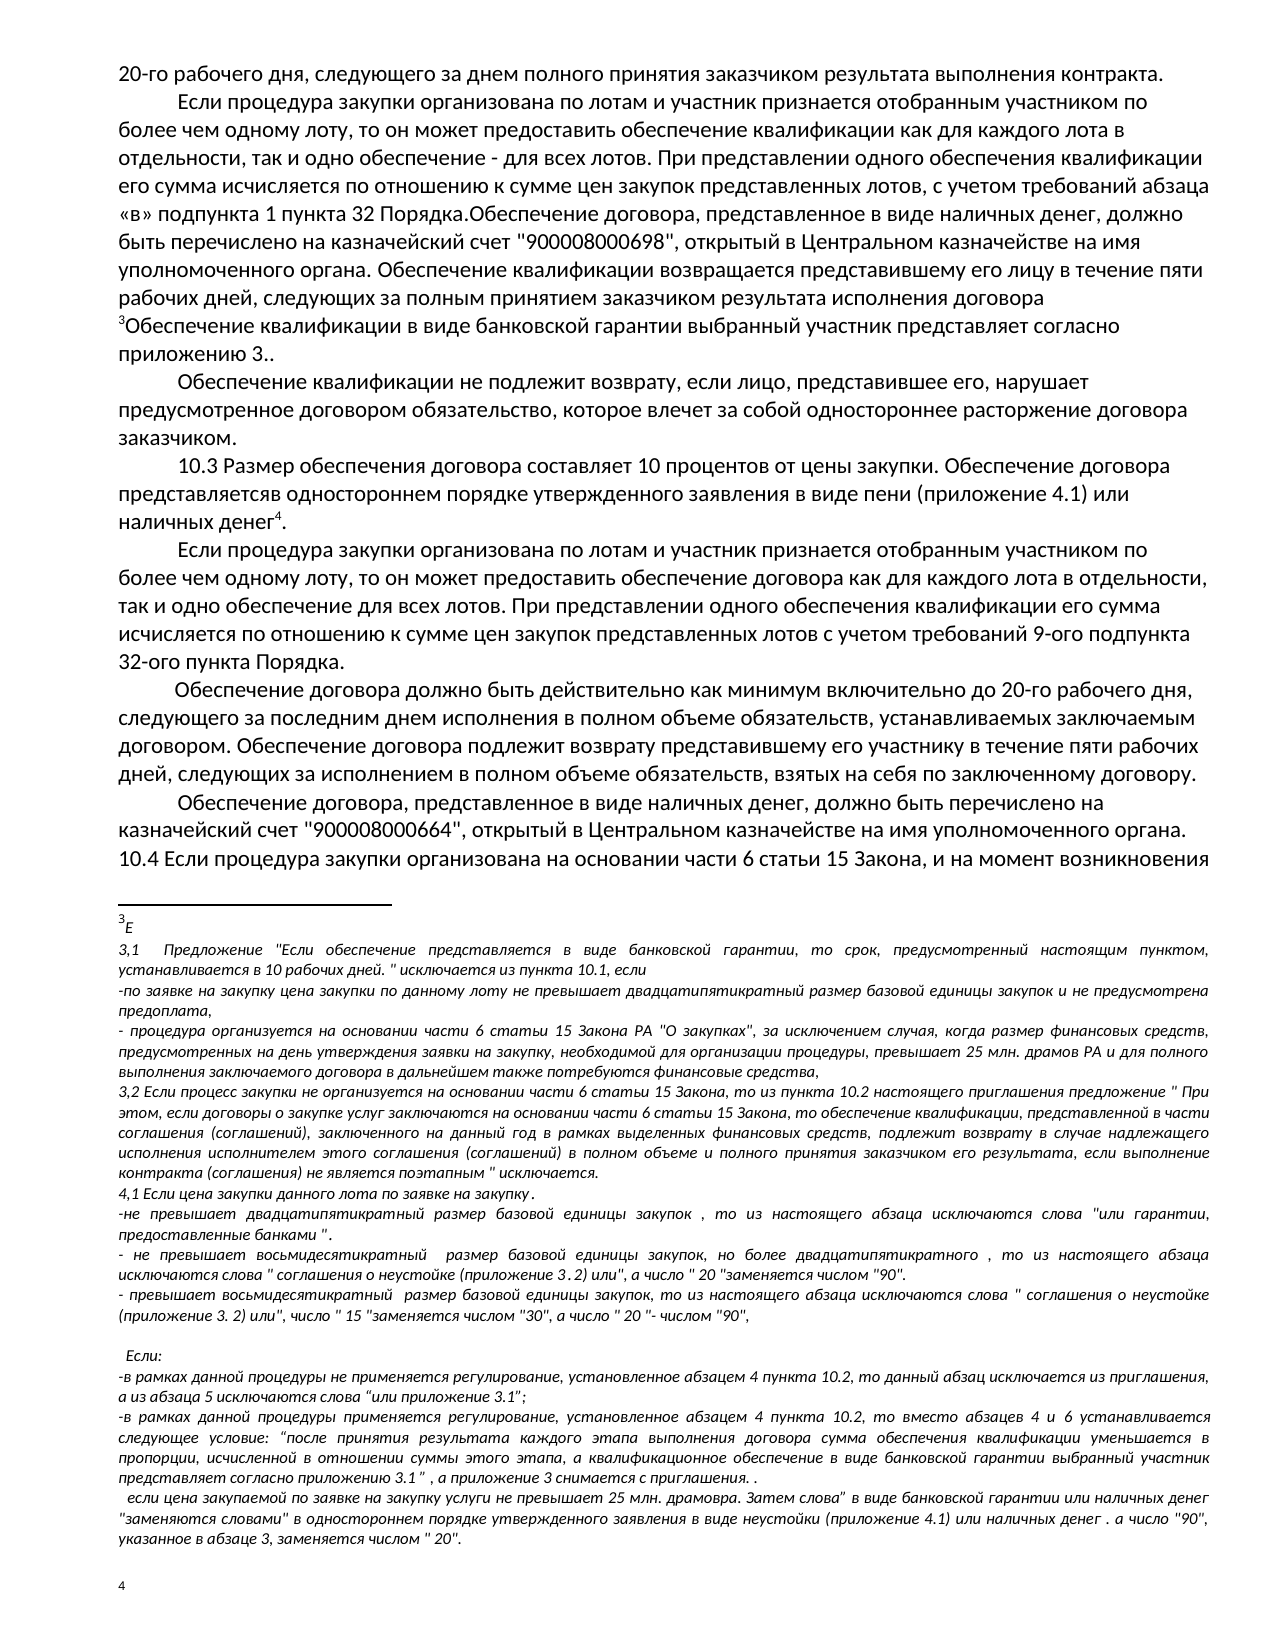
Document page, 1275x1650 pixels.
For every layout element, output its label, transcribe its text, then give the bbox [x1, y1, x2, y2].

text Обеспечение договора должно быть действительно как минимум включительно до 20-го рабочего дня, следующего за последним днем исполнения в полном объеме обязательств, устанавливаемых заключаемым договором. Обеспечение договора подлежит возврату представившему его участнику в течение пяти рабочих дней, следующих за исполнением в полном объеме обязательств, взятых на себя по заключенному договору. [118, 676, 1211, 788]
text 10.4 Если процедура закупки организована на основании части 6 статьи 15 Закона, и на момент возникновения правомочия по заключению договора не предусмотрены финансовые средства, то обеспечения квалификации и договора представляются в виде заключенного в одностороннем порядке заявления - в виде неустойки или наличных денег.Если на момент возникновения правомочия по заключению договора [118, 844, 1211, 872]
text Если процедура закупки организована по лотам и участник признается отобранным участником по более чем одному лоту, то он может предоставить обеспечение квалификации как для каждого лота в отдельности, так и одно обеспечение - для всех лотов. При представлении одного обеспечения квалификации его сумма исчисляется по отношению к сумме цен закупок представленных лотов, с учетом требований абзаца «в» подпункта 1 пункта 32 Порядка.Обеспечение договора, представленное в виде наличных денег, должно быть перечислено на казначейский счет "900008000698", открытый в Центральном казначействе на имя уполномоченного органа. Обеспечение квалификации возвращается представившему его лицу в течение пяти рабочих дней, следующих за полным принятием заказчиком результата исполнения договора [118, 87, 1211, 311]
text Если процедура закупки организована по лотам и участник признается отобранным участником по более чем одному лоту, то он может предоставить обеспечение договора как для каждого лота в отдельности, так и одно обеспечение для всех лотов. При представлении одного обеспечения квалификации его сумма исчисляется по отношению к сумме цен закупок представленных лотов с учетом требований 9-ого подпункта 32-ого пункта Порядка. [118, 535, 1211, 676]
text Обеспечение договора, представленное в виде наличных денег, должно быть перечислено на казначейский счет "900008000664", открытый в Центральном казначействе на имя уполномоченного органа. [118, 788, 1211, 844]
text 10.3 Размер обеспечения договора составляет 10 процентов от цены закупки. Обеспечение договора представляетсяв одностороннем порядке утвержденного заявления в виде пени (приложение 4.1) или наличных денег. [118, 451, 1211, 535]
text Обеспечение квалификации не подлежит возврату, если лицо, представившее его, нарушает предусмотренное договором обязательство, которое влечет за собой одностороннее расторжение договора заказчиком. [118, 367, 1211, 451]
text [118, 59, 1211, 87]
text Обеспечение квалификации в виде банковской гарантии выбранный участник представляет согласно приложению 3.. [118, 311, 1211, 367]
